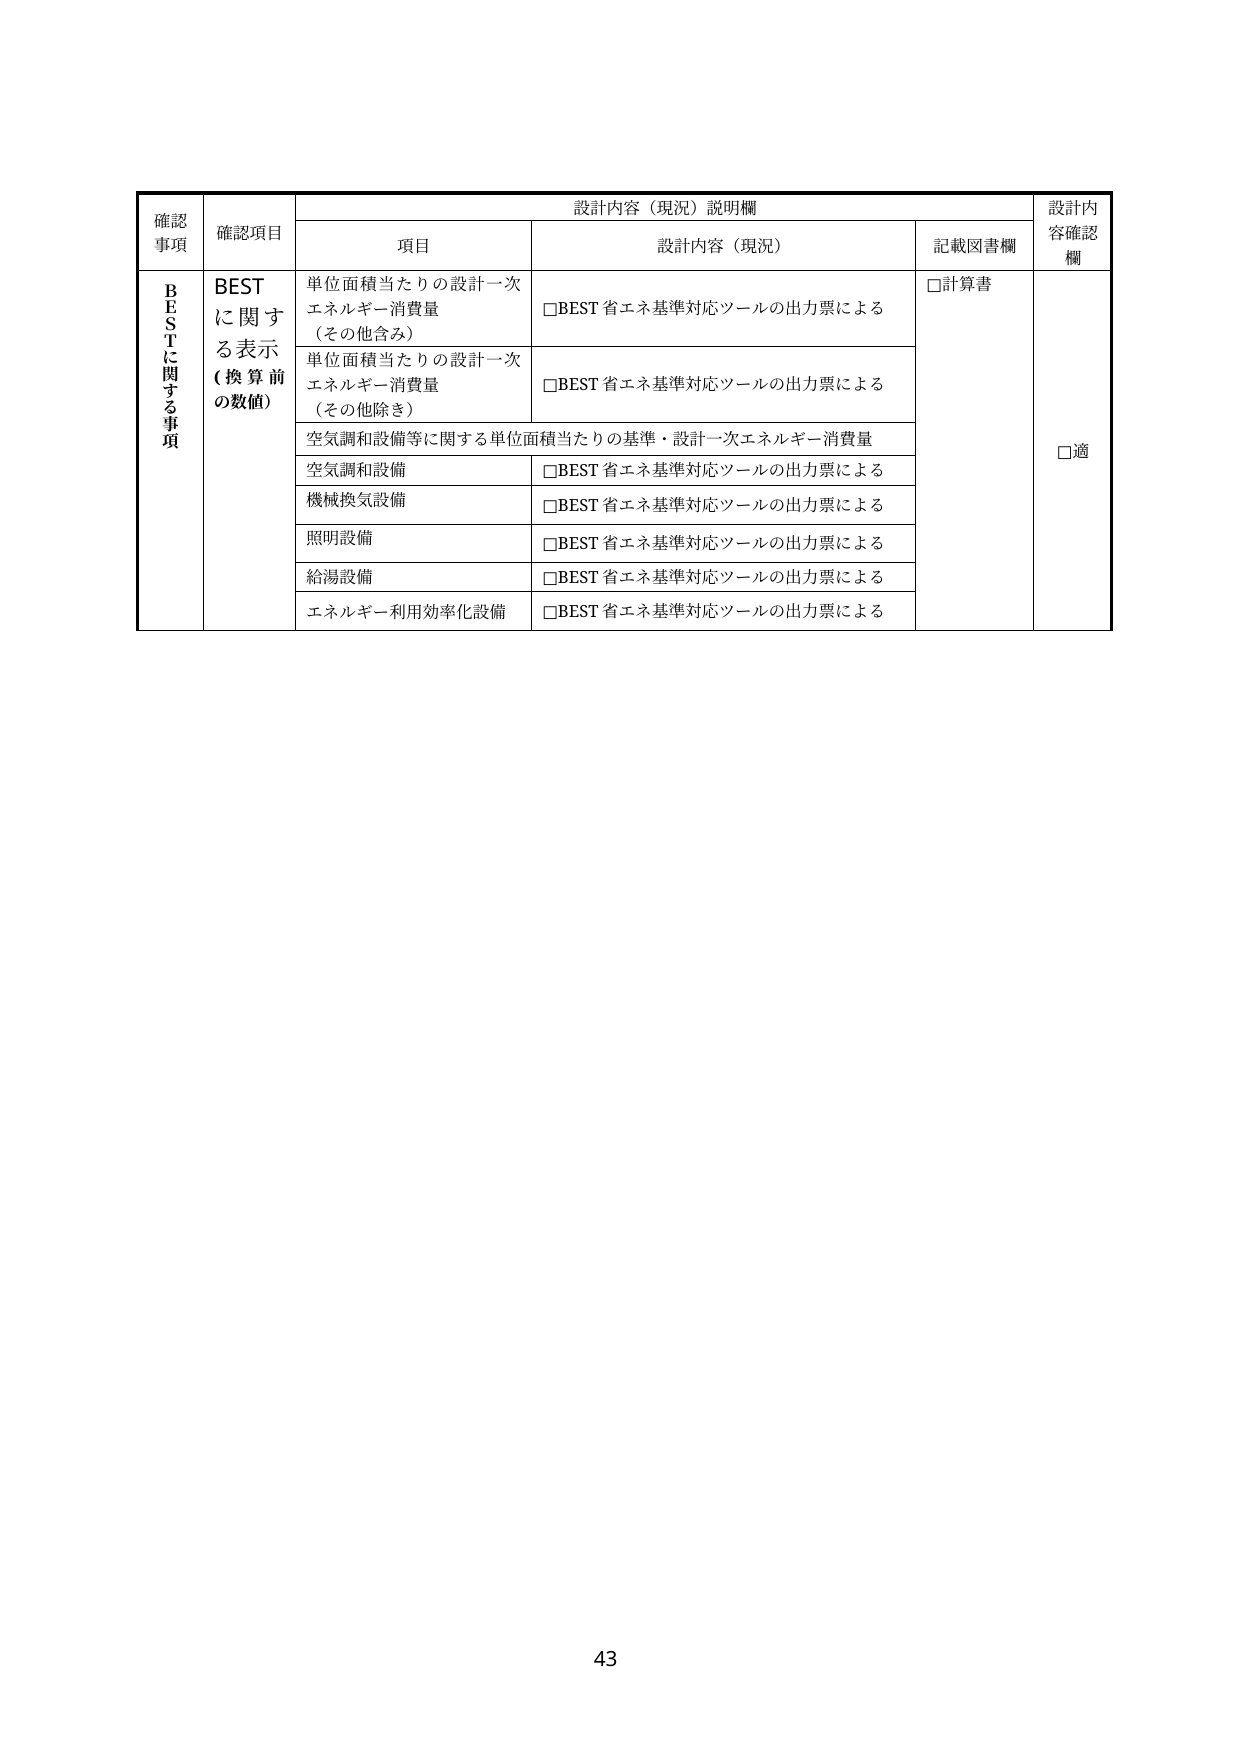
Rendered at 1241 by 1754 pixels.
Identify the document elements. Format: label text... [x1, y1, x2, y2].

table_header 確認事項 [139, 195, 203, 269]
table_cell 単位面積当たりの設計一次エネルギー消費量 （その他除き） [296, 347, 531, 422]
table_cell 機械換気設備 [296, 486, 531, 523]
table_header 設計内容確認欄 [1034, 195, 1110, 269]
table_cell 記載図書欄 [916, 221, 1033, 269]
table_cell 単位面積当たりの設計一次エネルギー消費量 （その他含み） [296, 271, 531, 346]
table_cell □適 [1034, 271, 1110, 629]
table_cell 空気調和設備 [296, 456, 531, 485]
table_cell □BEST省エネ基準対応ツールの出力票による [532, 592, 915, 629]
table_cell □BEST省エネ基準対応ツールの出力票による [532, 563, 915, 591]
table_cell 空気調和設備等に関する単位面積当たりの基準・設計一次エネルギー消費量 [296, 423, 915, 455]
table_header 設計内容（現況）説明欄 [296, 195, 1033, 219]
table_cell □BEST省エネ基準対応ツールの出力票による [532, 271, 915, 346]
table_header 確認項目 [204, 195, 295, 269]
table_cell ＢＥＳＴに関する事項 [139, 271, 203, 629]
table_cell □BEST省エネ基準対応ツールの出力票による [532, 486, 915, 523]
table_cell 設計内容（現況） [532, 221, 915, 269]
table_cell □BEST省エネ基準対応ツールの出力票による [532, 347, 915, 422]
table_cell 給湯設備 [296, 563, 531, 591]
table_cell □BEST省エネ基準対応ツールの出力票による [532, 456, 915, 485]
table_cell エネルギー利用効率化設備 [296, 592, 531, 629]
table_cell 項目 [296, 221, 531, 269]
table_cell □計算書 [916, 271, 1033, 629]
table_cell 照明設備 [296, 525, 531, 562]
table_cell □BEST省エネ基準対応ツールの出力票による [532, 525, 915, 562]
table_cell BESTに関する表示 (換算前の数値） [204, 271, 295, 629]
